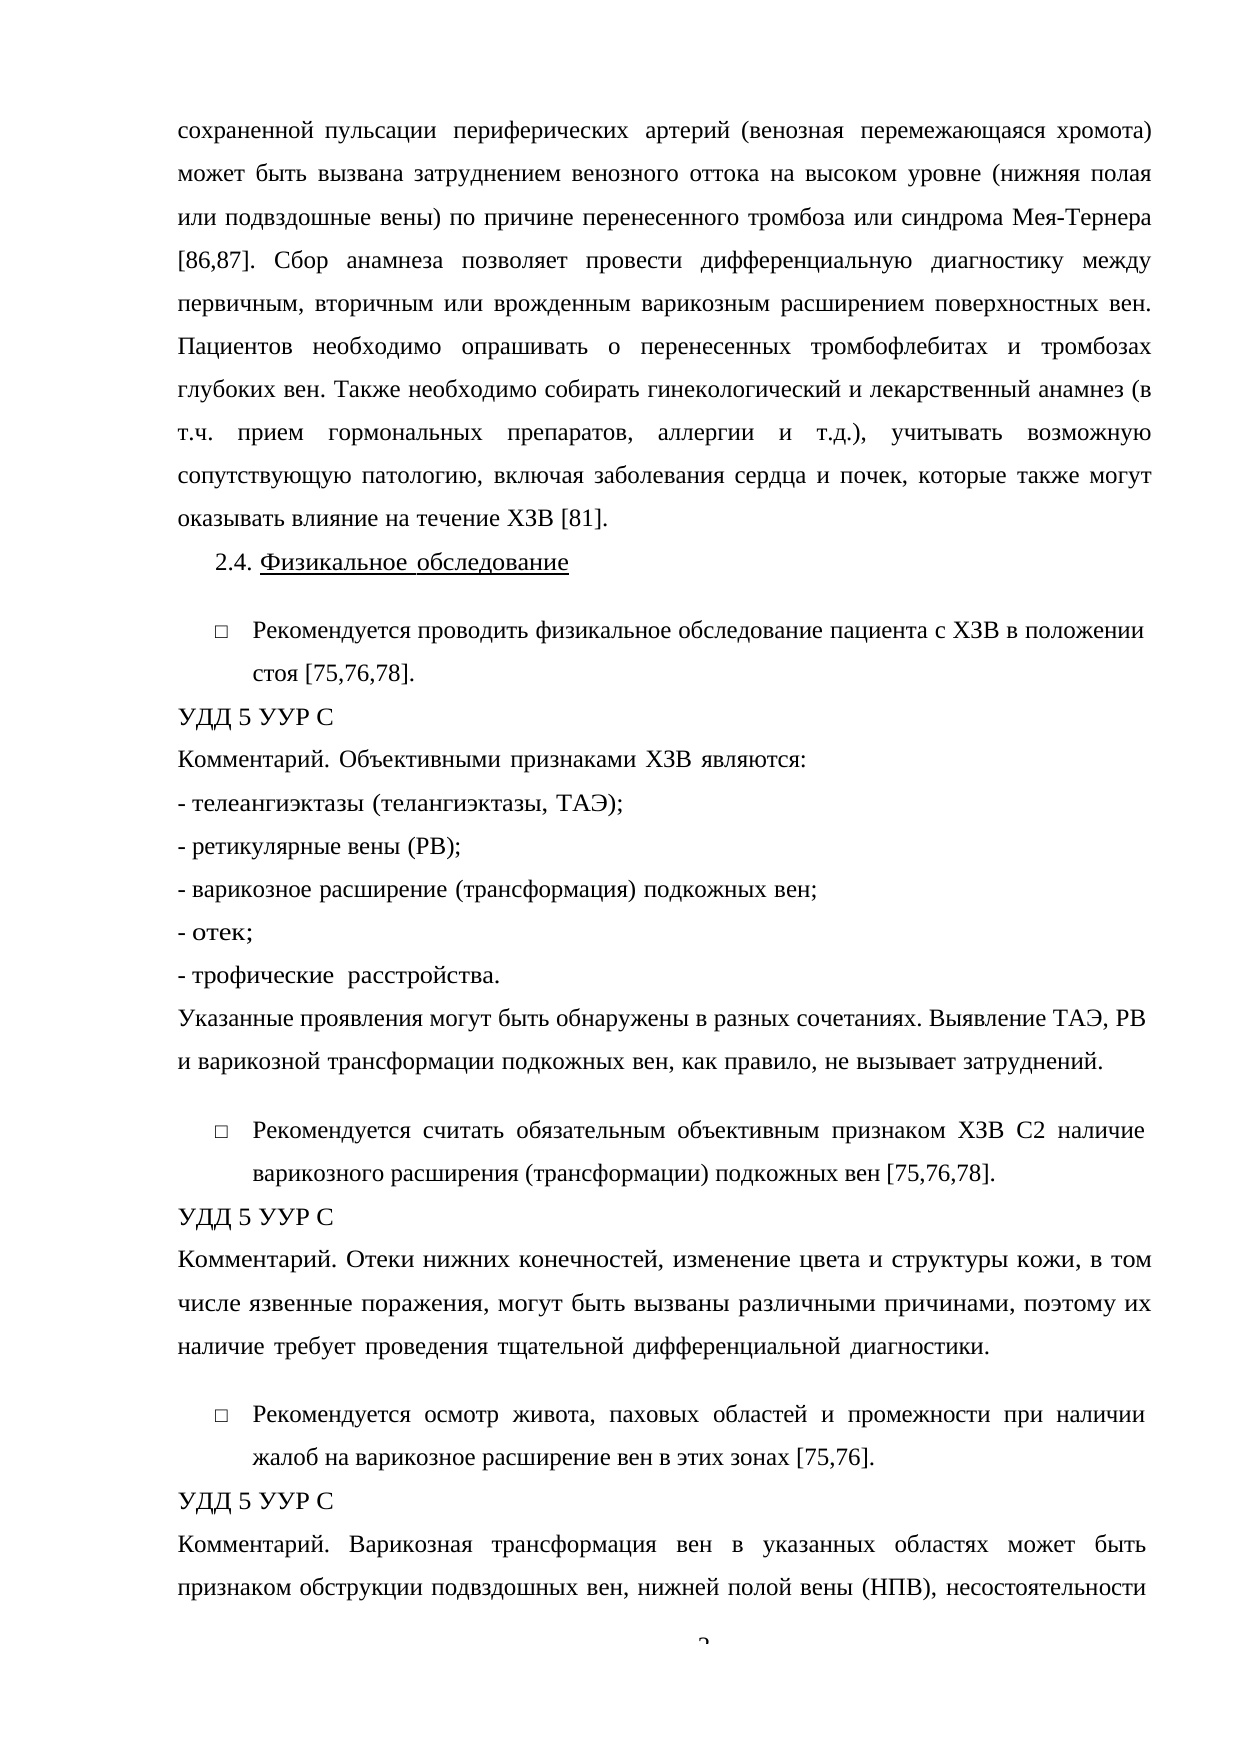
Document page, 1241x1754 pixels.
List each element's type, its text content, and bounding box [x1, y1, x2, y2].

list трофические расстройства. [177, 960, 1163, 989]
list варикозное расширение (трансформация) подкожных вен; [177, 874, 1163, 903]
text Комментарий. Объективными признаками ХЗВ являются: [177, 744, 1163, 773]
list ретикулярные вены (РВ); [177, 831, 1163, 859]
text УДД 5 УУР C [177, 702, 1163, 731]
text Комментарий. Отеки нижних конечностей, изменение цвета и структуры кожи, в том числе язвенные поражения, могут быть вызваны различными причинами, поэтому их наличие требует проведения тщательной дифференциальной диагностики. [177, 1244, 1152, 1359]
list Физикальное обследование [215, 547, 1163, 576]
list Рекомендуется проводить физикальное обследование пациента с ХЗВ в положении стоя [75,76,78]. [215, 615, 1152, 687]
text УДД 5 УУР С [177, 1486, 1163, 1515]
list отек; [177, 917, 1163, 946]
text УДД 5 УУР C [177, 1202, 1163, 1231]
list телеангиэктазы (телангиэктазы, ТАЭ); [177, 788, 1163, 817]
text Комментарий. Варикозная трансформация вен в указанных областях может быть признаком обструкции подвздошных вен, нижней полой вены (НПВ), несостоятельности [177, 1529, 1152, 1601]
list Рекомендуется осмотр живота, паховых областей и промежности при наличии жалоб на варикозное расширение вен в этих зонах [75,76]. [215, 1399, 1152, 1471]
text сохраненной пульсации периферических артерий (венозная перемежающаяся хромота) может быть вызвана затруднением венозного оттока на высоком уровне (нижняя полая или подвздошные вены) по причине перенесенного тромбоза или синдрома Мея-Тернера [86,87]. Сбор анамнеза позволяет провести дифференциальную диагностику между первичным, вторичным или врожденным варикозным расширением поверхностных вен. Пациентов необходимо опрашивать о перенесенных тромбофлебитах и тромбозах глубоких вен. Также необходимо собирать гинекологический и лекарственный анамнез (в т.ч. прием гормональных препаратов, аллергии и т.д.), учитывать возможную сопутствующую патологию, включая заболевания сердца и почек, которые также могут оказывать влияние на течение ХЗВ [81]. [177, 115, 1152, 532]
text Указанные проявления могут быть обнаружены в разных сочетаниях. Выявление ТАЭ, РВ и варикозной трансформации подкожных вен, как правило, не вызывает затруднений. [177, 1003, 1152, 1075]
list Рекомендуется считать обязательным объективным признаком ХЗВ С2 наличие варикозного расширения (трансформации) подкожных вен [75,76,78]. [215, 1115, 1152, 1187]
